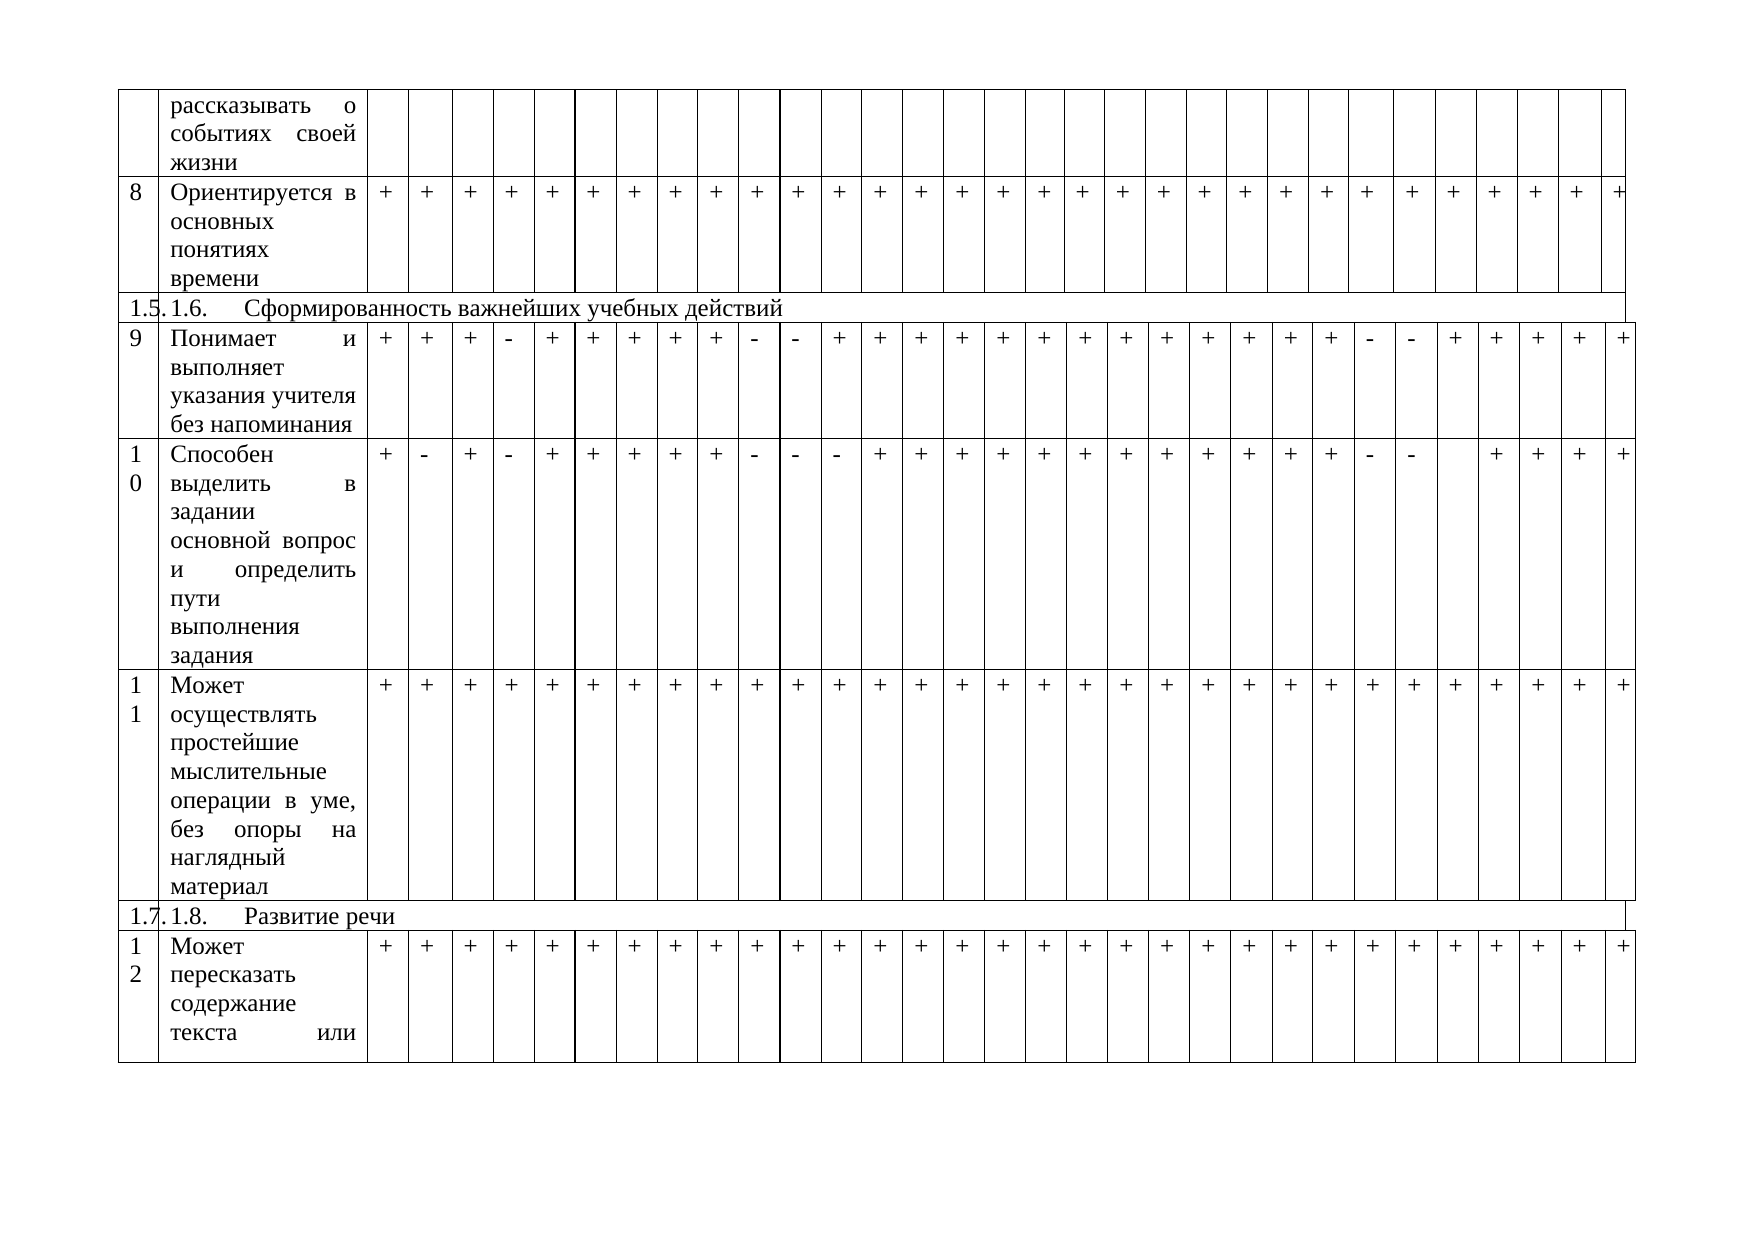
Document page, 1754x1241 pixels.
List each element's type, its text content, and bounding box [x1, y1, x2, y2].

table_cell + [781, 177, 821, 292]
table_cell + [1606, 439, 1635, 669]
table_cell + [617, 670, 657, 900]
table_cell + [781, 931, 821, 1062]
table_cell + [1231, 439, 1272, 669]
table_cell + [698, 177, 738, 292]
table_cell + [1231, 670, 1272, 900]
table_cell + [1396, 931, 1437, 1062]
table_cell + [1273, 439, 1312, 669]
table_cell + [1313, 670, 1354, 900]
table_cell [159, 931, 367, 1062]
table_cell + [535, 177, 574, 292]
table_cell - [781, 323, 821, 438]
table_cell - [739, 439, 779, 669]
table_cell - [494, 323, 534, 438]
table_cell + [903, 323, 943, 438]
table_cell + [494, 931, 534, 1062]
table_cell + [862, 323, 902, 438]
table_cell + [576, 439, 616, 669]
table_cell + [1108, 931, 1148, 1062]
table_cell + [985, 670, 1025, 900]
table_cell + [576, 323, 616, 438]
table_cell + [368, 90, 408, 176]
table_cell + [1268, 177, 1308, 292]
table_cell + [1520, 670, 1561, 900]
table_cell + [576, 90, 616, 176]
table_cell + [409, 90, 452, 176]
table_cell + [1067, 931, 1107, 1062]
table_cell + [944, 931, 984, 1062]
table_cell + [1520, 439, 1561, 669]
table_cell - [1396, 439, 1437, 669]
table_cell + [698, 323, 738, 438]
table_cell + [368, 439, 408, 669]
table_cell + [822, 670, 861, 900]
table_cell + [1190, 323, 1230, 438]
table_cell + [576, 931, 616, 1062]
table_cell + [903, 670, 943, 900]
table_cell + [985, 931, 1025, 1062]
table_cell + [862, 177, 902, 292]
table_cell Развитие речи [159, 901, 1625, 930]
table_cell - [1394, 90, 1435, 176]
table_cell + [1149, 323, 1189, 438]
table_cell 12 [119, 931, 158, 1062]
table_cell + [1606, 670, 1635, 900]
table_cell + [1149, 670, 1189, 900]
table_cell + [368, 177, 408, 292]
table_cell + [1067, 670, 1107, 900]
table_cell + [1026, 90, 1064, 176]
table_cell + [1108, 323, 1148, 438]
table_cell + [985, 177, 1025, 292]
table_cell 8 [119, 177, 158, 292]
table_cell + [1067, 439, 1107, 669]
table_cell 11 [119, 670, 158, 900]
table_cell + [903, 931, 943, 1062]
table_cell Понимает и выполняет указания учителя без напоминания [159, 323, 367, 438]
table_cell + [1108, 670, 1148, 900]
table_cell + [822, 177, 861, 292]
table_cell + [698, 90, 738, 176]
table_cell + [1394, 177, 1435, 292]
table_cell + [985, 439, 1025, 669]
table_cell - [1396, 323, 1437, 438]
table_cell + [739, 177, 779, 292]
table_cell + [903, 439, 943, 669]
table_cell + [1187, 177, 1226, 292]
table_cell + [985, 90, 1025, 176]
table_cell + [1349, 90, 1393, 176]
table_cell + [944, 670, 984, 900]
table_cell Способен выделить в задании основной вопрос и определить пути выполнения задания [159, 439, 367, 669]
table_cell + [453, 670, 493, 900]
table_cell + [1520, 931, 1561, 1062]
table_cell + [1562, 931, 1605, 1062]
table_cell + [1231, 931, 1272, 1062]
table_cell + [1559, 90, 1601, 176]
table_cell + [617, 177, 657, 292]
table_cell + [1436, 177, 1476, 292]
table_cell + [658, 439, 697, 669]
table_cell + [1602, 177, 1625, 292]
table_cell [159, 90, 367, 176]
table_cell + [1026, 439, 1066, 669]
table_cell + [617, 90, 657, 176]
table_cell + [1562, 439, 1605, 669]
table_cell + [781, 670, 821, 900]
table_cell + [903, 177, 943, 292]
table_cell + [1438, 931, 1478, 1062]
table_cell + [1227, 177, 1267, 292]
table_cell + [1026, 670, 1066, 900]
table_cell + [822, 931, 861, 1062]
table_cell + [1520, 323, 1561, 438]
table_cell + [453, 439, 493, 669]
table_cell + [698, 670, 738, 900]
table_cell + [1436, 90, 1476, 176]
table_cell + [1190, 439, 1230, 669]
table_cell + [1065, 177, 1104, 292]
table_cell - [1355, 439, 1395, 669]
table_cell - [781, 439, 821, 669]
table_cell + [1349, 177, 1393, 292]
table_cell + [1479, 931, 1519, 1062]
table_cell [119, 901, 158, 930]
table_cell 7 [119, 90, 158, 176]
table_cell + [368, 670, 408, 900]
table_cell + [698, 931, 738, 1062]
table_cell + [409, 177, 452, 292]
table_cell + [617, 931, 657, 1062]
table_cell + [1313, 439, 1354, 669]
table_cell + [1438, 670, 1478, 900]
table_cell + [1562, 670, 1605, 900]
table_cell + [494, 90, 534, 176]
table_cell + [1396, 670, 1437, 900]
table_cell + [535, 670, 574, 900]
table_cell + [617, 323, 657, 438]
table_cell + [822, 323, 861, 438]
table_cell + [1273, 323, 1312, 438]
table_cell + [1438, 323, 1478, 438]
table_cell + [658, 177, 697, 292]
table_cell + [617, 439, 657, 669]
table_cell + [658, 323, 697, 438]
table_cell + [576, 177, 616, 292]
table_cell + [1146, 177, 1186, 292]
table_cell + [1518, 90, 1558, 176]
table_cell + [658, 90, 697, 176]
table_cell + [658, 931, 697, 1062]
table_cell + [409, 670, 452, 900]
table_cell + [535, 439, 574, 669]
table_cell + [1355, 670, 1395, 900]
table_cell + [985, 323, 1025, 438]
table_cell + [903, 90, 943, 176]
table_cell + [1518, 177, 1558, 292]
table_cell 9 [119, 323, 158, 438]
table_cell + [944, 439, 984, 669]
table_cell + [862, 931, 902, 1062]
table_cell + [739, 90, 779, 176]
table_cell + [1313, 931, 1354, 1062]
table_cell + [862, 670, 902, 900]
table_cell + [494, 177, 534, 292]
table_cell [119, 293, 158, 322]
table_cell + [944, 177, 984, 292]
table_cell + [739, 670, 779, 900]
table_cell + [1309, 177, 1348, 292]
table_cell + [1477, 90, 1517, 176]
table_cell - [739, 323, 779, 438]
table_cell 10 [119, 439, 158, 669]
table_cell + [1026, 323, 1066, 438]
table_cell + [535, 323, 574, 438]
table_cell + [1026, 177, 1064, 292]
table_cell + [535, 931, 574, 1062]
table_cell + [944, 323, 984, 438]
table_cell + [1479, 670, 1519, 900]
table_cell + [453, 931, 493, 1062]
table_cell Ориентируется в основных понятиях времени [159, 177, 367, 292]
table_cell + [1105, 177, 1145, 292]
table_cell + [1273, 670, 1312, 900]
table_cell + [698, 439, 738, 669]
table_cell + [944, 90, 984, 176]
table_cell + [494, 670, 534, 900]
table_cell + [822, 90, 861, 176]
table_cell Может осуществлять простейшие мыслительные операции в уме, без опоры на наглядный материал [159, 670, 367, 900]
table_cell - [1355, 323, 1395, 438]
table_cell + [1562, 323, 1605, 438]
table_cell + [1146, 90, 1186, 176]
table_cell + [1355, 931, 1395, 1062]
table_cell - [822, 439, 861, 669]
table_cell + [781, 90, 821, 176]
table_cell - [409, 439, 452, 669]
table_cell + [1187, 90, 1226, 176]
table_cell + [1108, 439, 1148, 669]
table_cell + [1479, 323, 1519, 438]
table_cell + [453, 177, 493, 292]
table_cell + [1067, 323, 1107, 438]
table_cell - [494, 439, 534, 669]
table_cell Сформированность важнейших учебных действий [159, 293, 1625, 322]
table_cell + [453, 90, 493, 176]
table_cell + [862, 439, 902, 669]
table_cell + [1190, 931, 1230, 1062]
table_cell + [658, 670, 697, 900]
table_cell + [862, 90, 902, 176]
table_cell + [453, 323, 493, 438]
table_cell + [1479, 439, 1519, 669]
table_cell + [535, 90, 574, 176]
table_cell + [1313, 323, 1354, 438]
table_cell + [1149, 931, 1189, 1062]
table_cell + [1149, 439, 1189, 669]
table_cell + [1227, 90, 1267, 176]
table_cell + [1606, 931, 1635, 1062]
table_cell + [1559, 177, 1601, 292]
table_cell [1438, 439, 1478, 669]
table_cell + [1268, 90, 1308, 176]
table_cell + [576, 670, 616, 900]
table_cell + [368, 323, 408, 438]
table_cell + [1273, 931, 1312, 1062]
table_cell + [409, 323, 452, 438]
table_cell + [1602, 90, 1625, 176]
table_cell + [1309, 90, 1348, 176]
table_cell + [1477, 177, 1517, 292]
table_cell + [409, 931, 452, 1062]
table_cell + [1105, 90, 1145, 176]
table_cell + [1190, 670, 1230, 900]
table_cell + [1065, 90, 1104, 176]
table_cell + [1231, 323, 1272, 438]
table_cell + [368, 931, 408, 1062]
table_cell + [1606, 323, 1635, 438]
table_cell + [739, 931, 779, 1062]
table_cell + [1026, 931, 1066, 1062]
